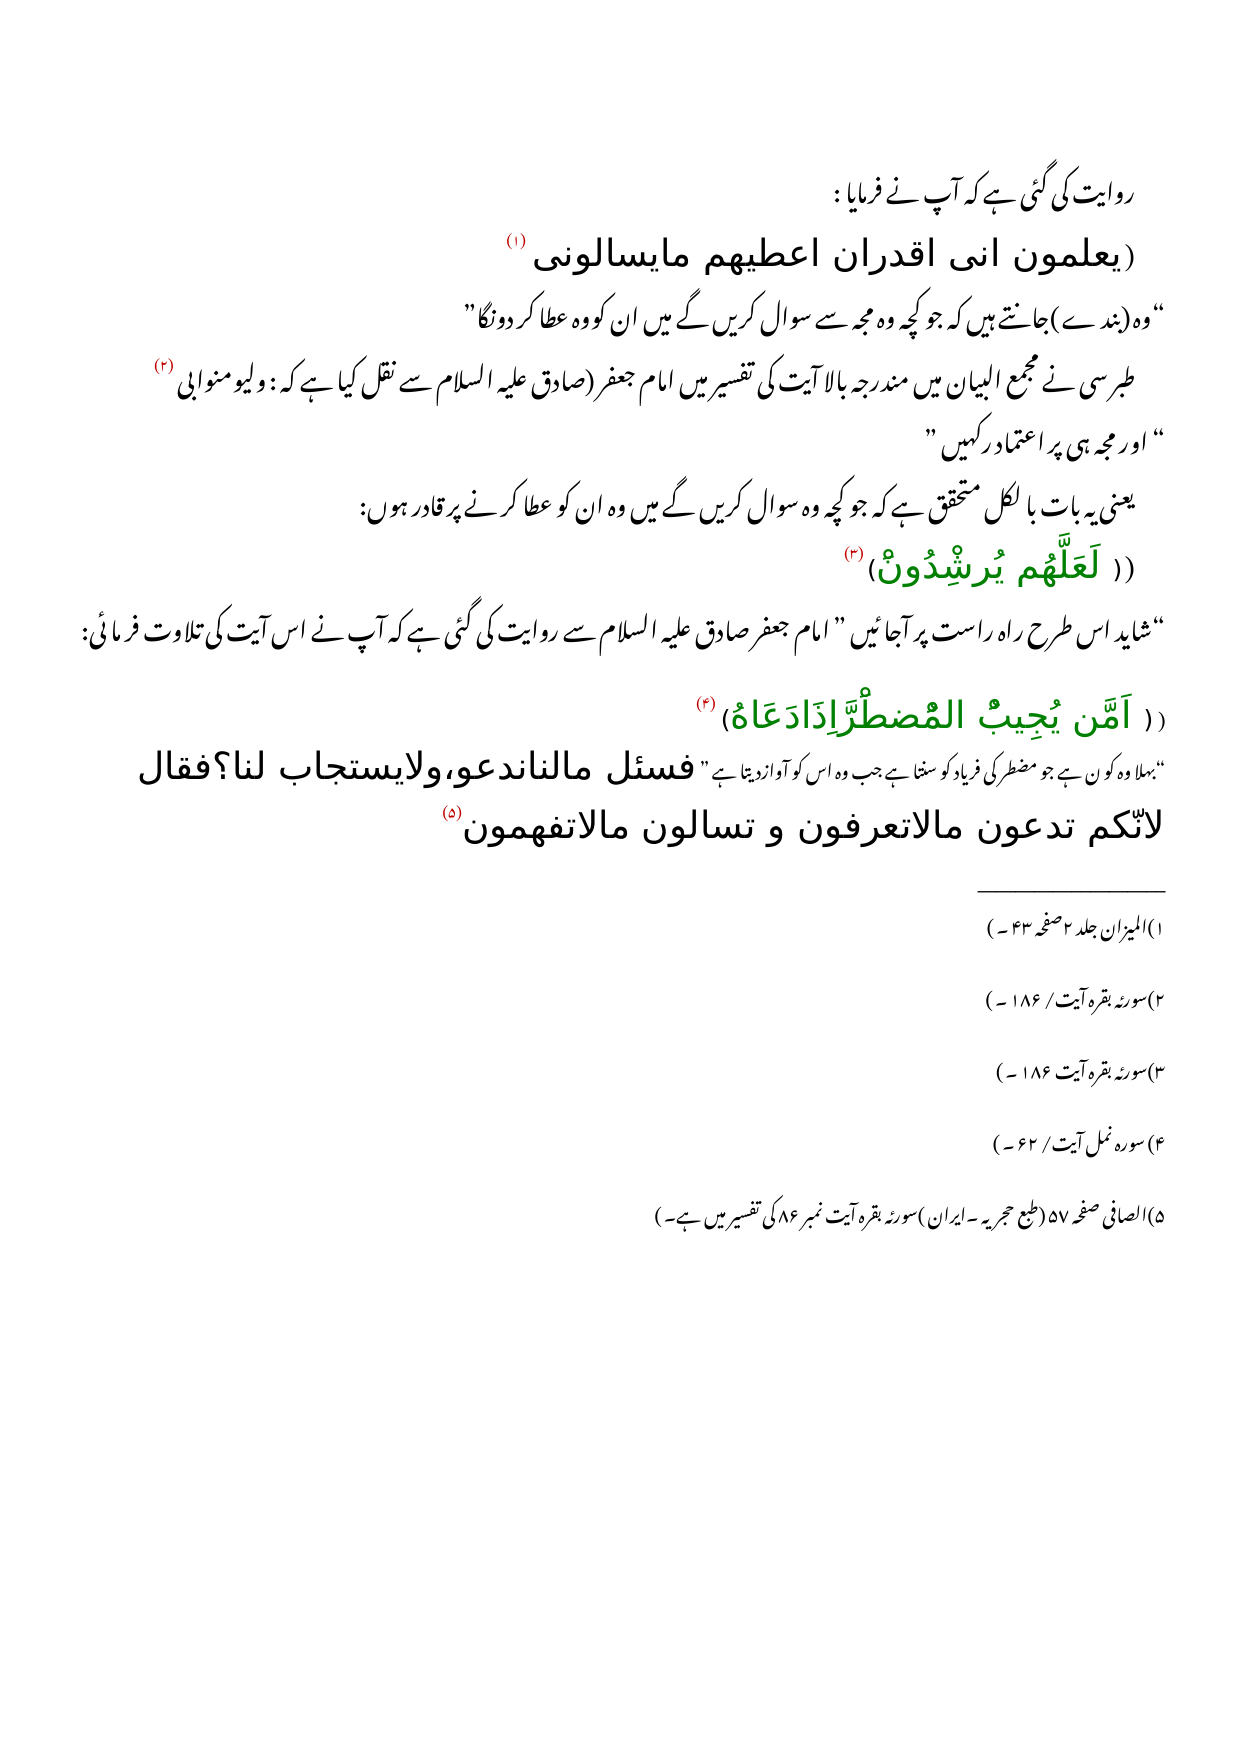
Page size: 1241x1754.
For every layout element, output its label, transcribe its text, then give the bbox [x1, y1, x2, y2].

text ۴) سورہ نمل آیت/ ۶٢ ۔ ) [75, 1116, 1165, 1162]
text یعنی یہ بات با لکل متحقق ہے کہ جو کچه وہ سوال کریں گے ميں وہ ان کو عطا کر نے پر قادر ہوں: [75, 469, 1165, 531]
text روایت کی گئی ہے کہ آپ نے فرمایا : [75, 156, 1165, 219]
text ( ( اَمَّن یُجِيبُْ المُْضطَْرَّاِذَادَعَاهُ) (۴) “بهلا وہ کو ن ہے جو مضطر کی فریاد کو سنتا ہے جب وہ اس کو آوازدیتا ہے ” فسئل مالناندعو،ولایستجاب لنا؟فقال لانّکم تدعون مالاتعرفون و تسالون مالاتفهمون(۵) ____________________ ١)الميزان جلد ٢صفحہ ۴٣ ۔ ) [75, 681, 1165, 947]
text ۵)الصافی صفحہ ۵٧ (طبع حجریہ ۔ایران )سورئہ بقرہ آیت نمبر ٨۶ کی تفسير ميں ہے۔ ) [75, 1187, 1165, 1234]
text ( یعلمون انی اقدران اعطيهم مایسالونی (١) “وہ (بند ے )جانتے ہيں کہ جو کچه وہ مجه سے سوال کریں گے ميں ان کووہ عطا کر دونگا” [75, 219, 1165, 344]
text ٣)سورئہ بقرہ آیت ١٨۶ ۔ ) [75, 1044, 1165, 1091]
text ( ( لَعَلَّهُم یُرشِْدُونَْ) (٣) “شاید اس طرح راہ راست پر آجا ئيں ” امام جعفر صادق عليہ السلام سے روایت کی گئی ہے کہ آپ نے اس آیت کی تلاوت فر ما ئی: [75, 531, 1165, 656]
text ٢)سورئہ بقرہ آیت/ ١٨۶ ۔ ) [75, 972, 1165, 1019]
text طبر سی نے مجمع البيان ميں مندرجہ بالا آیت کی تفسير ميں امام جعفر (صادق عليہ السلام سے نقل کيا ہے کہ : وليومنوابی (٢) “ اور مجه ہی پر اعتماد رکهيں ” [75, 344, 1165, 469]
